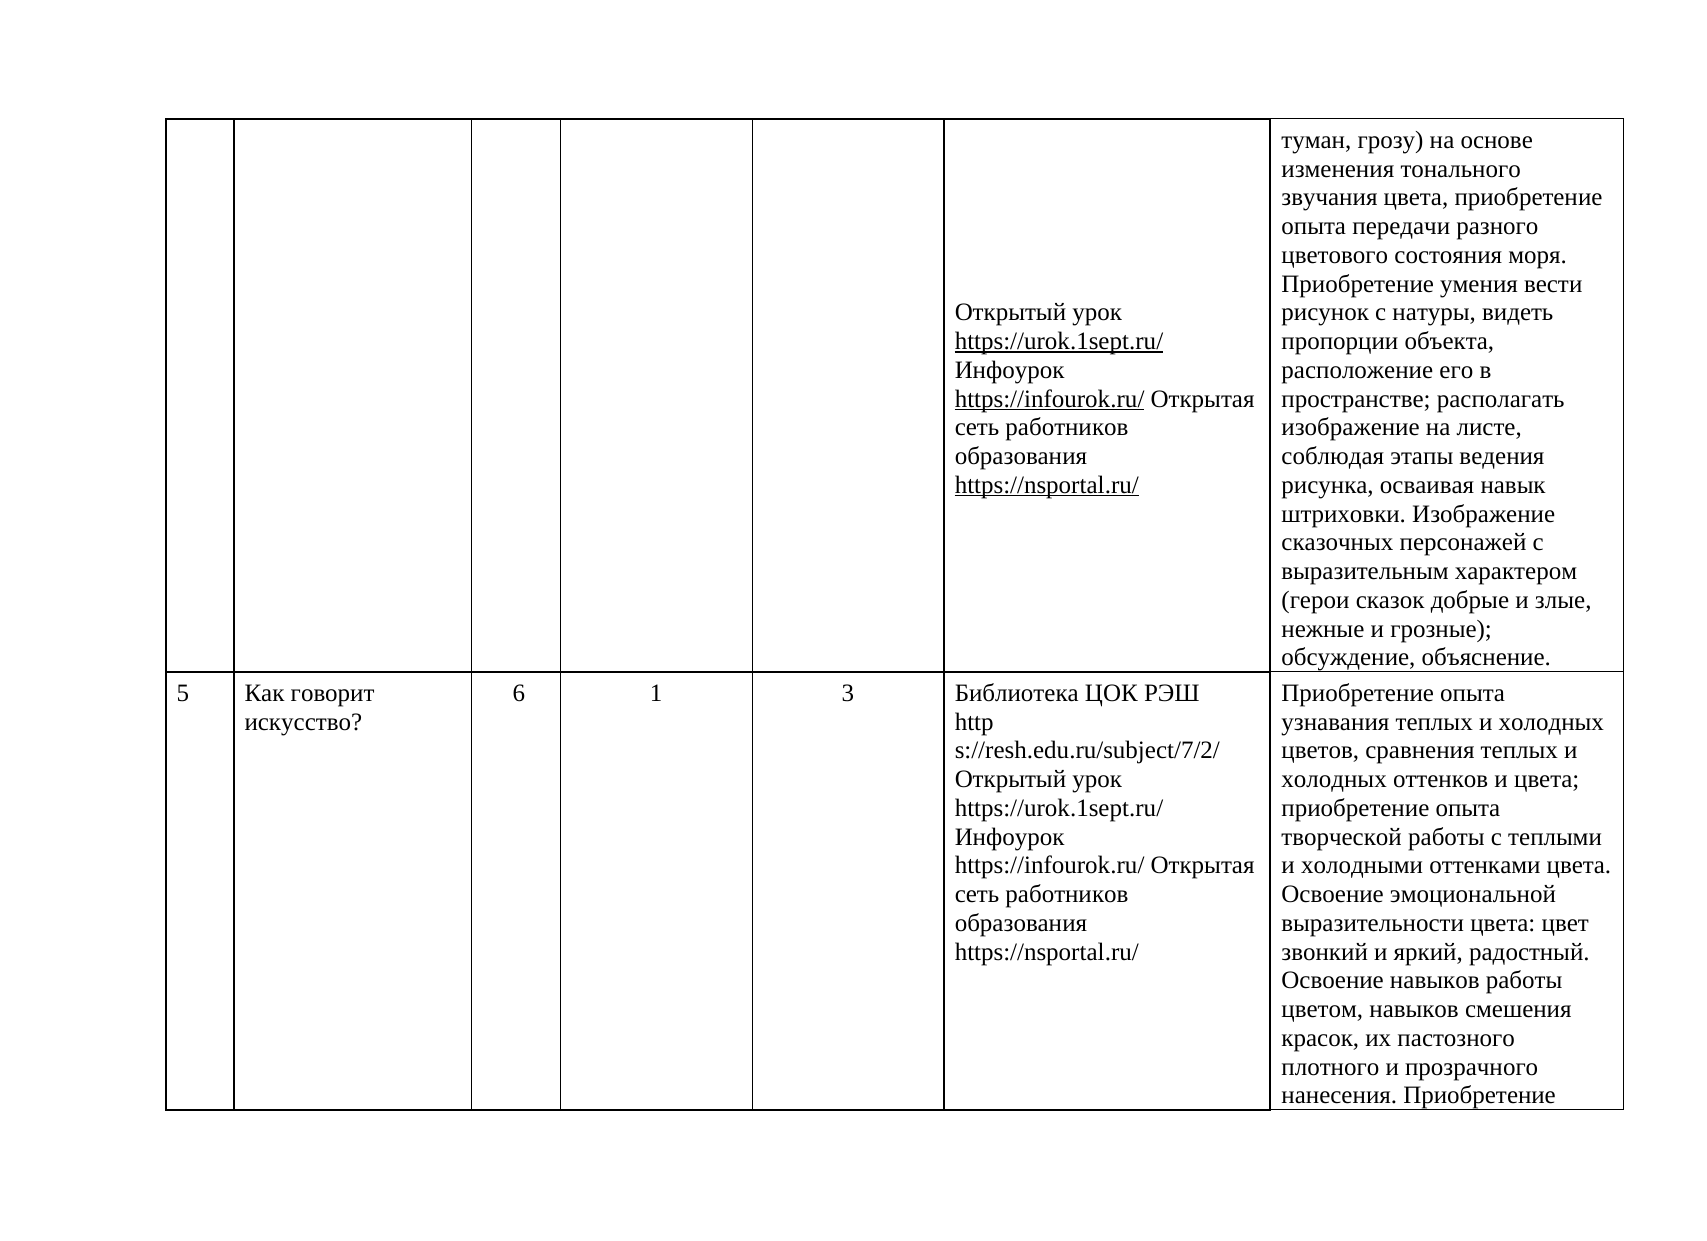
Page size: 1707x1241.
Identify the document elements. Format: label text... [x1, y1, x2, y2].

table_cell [235, 673, 471, 1109]
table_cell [235, 120, 471, 671]
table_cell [1271, 672, 1623, 1109]
table_cell 6 [472, 673, 560, 1109]
table_cell 5 [167, 673, 233, 1109]
table_cell 1 [561, 673, 752, 1109]
table_cell 4 [167, 120, 233, 671]
table_cell 3 [753, 673, 943, 1109]
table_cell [1271, 119, 1623, 671]
table_cell 7 [472, 120, 560, 671]
table_cell 1 [561, 120, 752, 671]
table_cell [945, 120, 1269, 671]
table_cell 4 [753, 120, 943, 671]
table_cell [945, 673, 1269, 1109]
